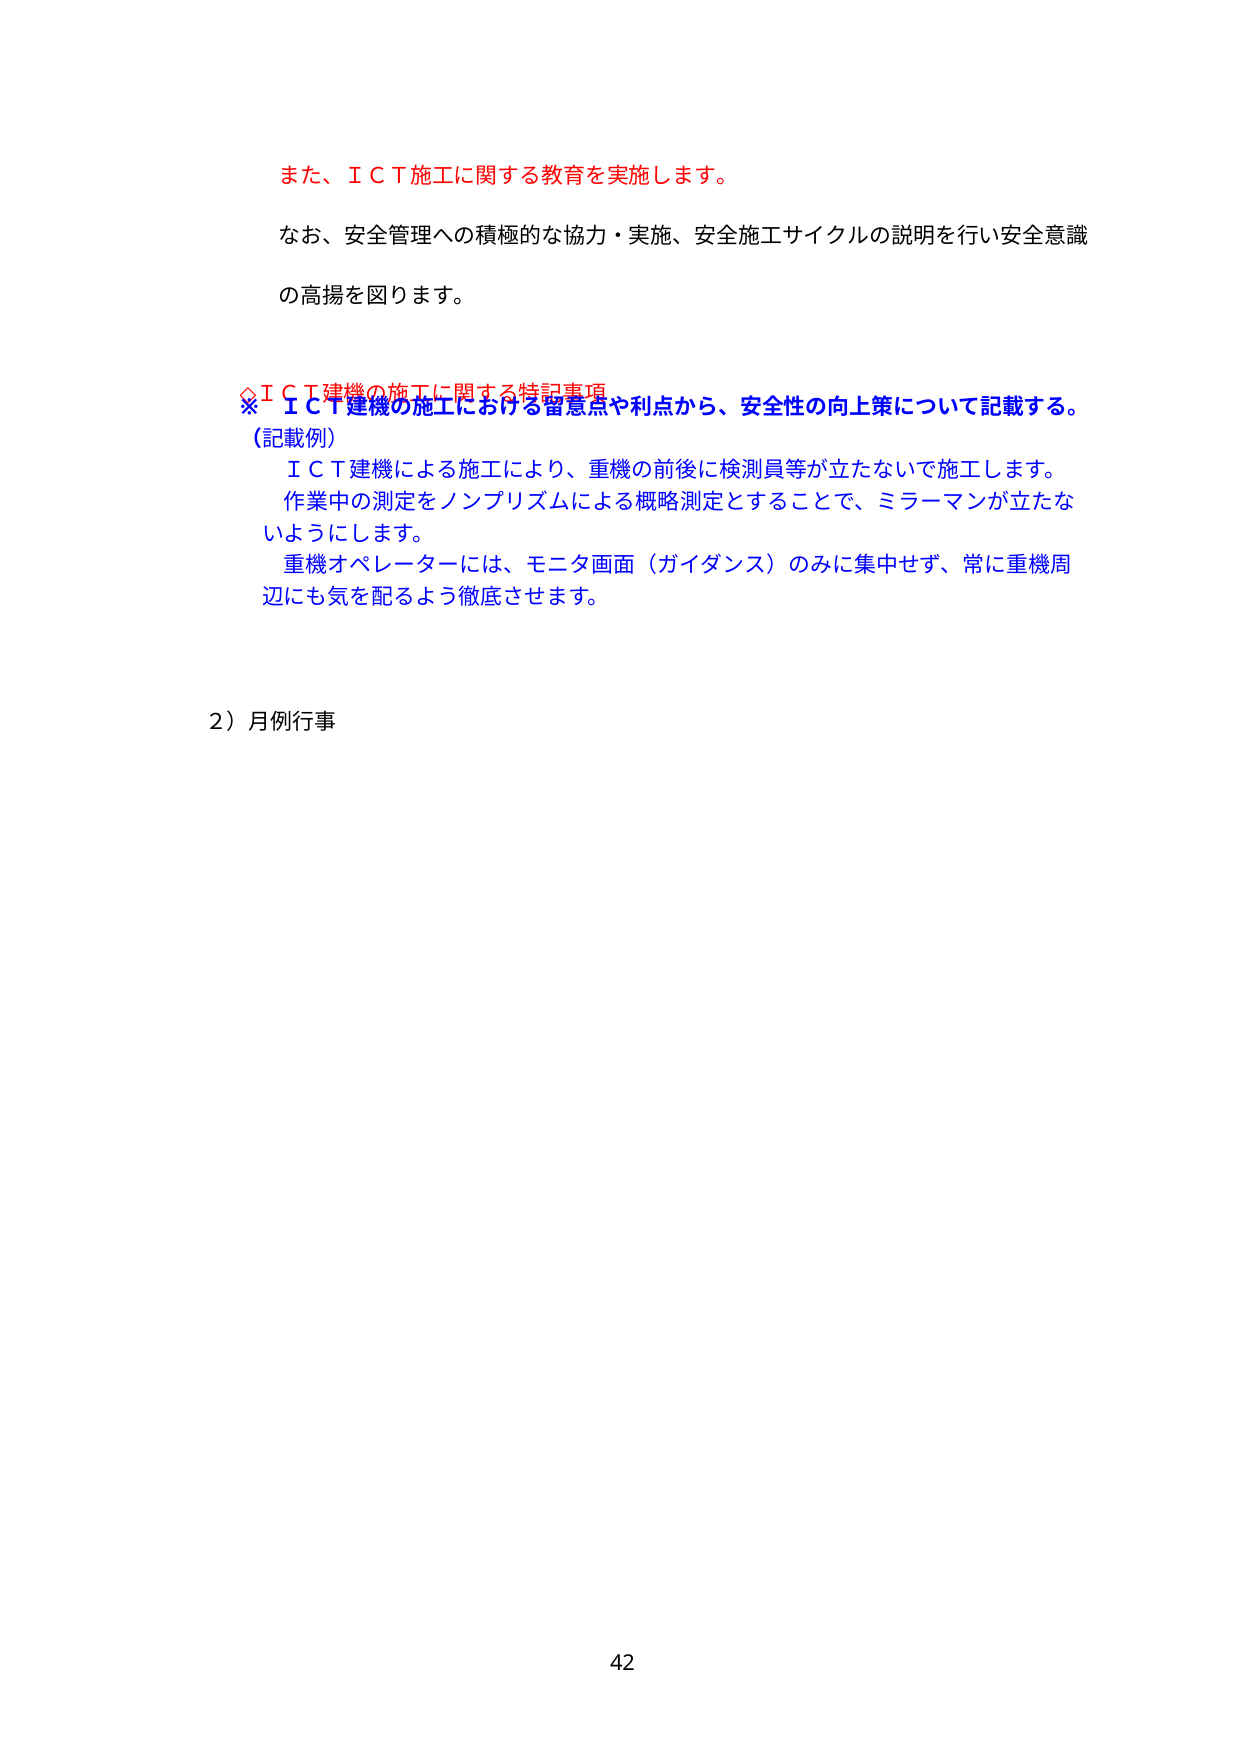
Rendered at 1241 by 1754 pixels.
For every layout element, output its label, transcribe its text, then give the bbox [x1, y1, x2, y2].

text なお、安全管理への積極的な協力・実施、安全施工サイクルの説明を行い安全意識の高揚を図ります。 [279, 204, 1104, 324]
text また、ＩＣＴ施工に関する教育を実施します。 [279, 144, 1114, 203]
text ２）月例行事 [205, 690, 1114, 749]
text ◇ＩＣＴ建機の施工に関する特記事項 [130, 362, 1114, 421]
